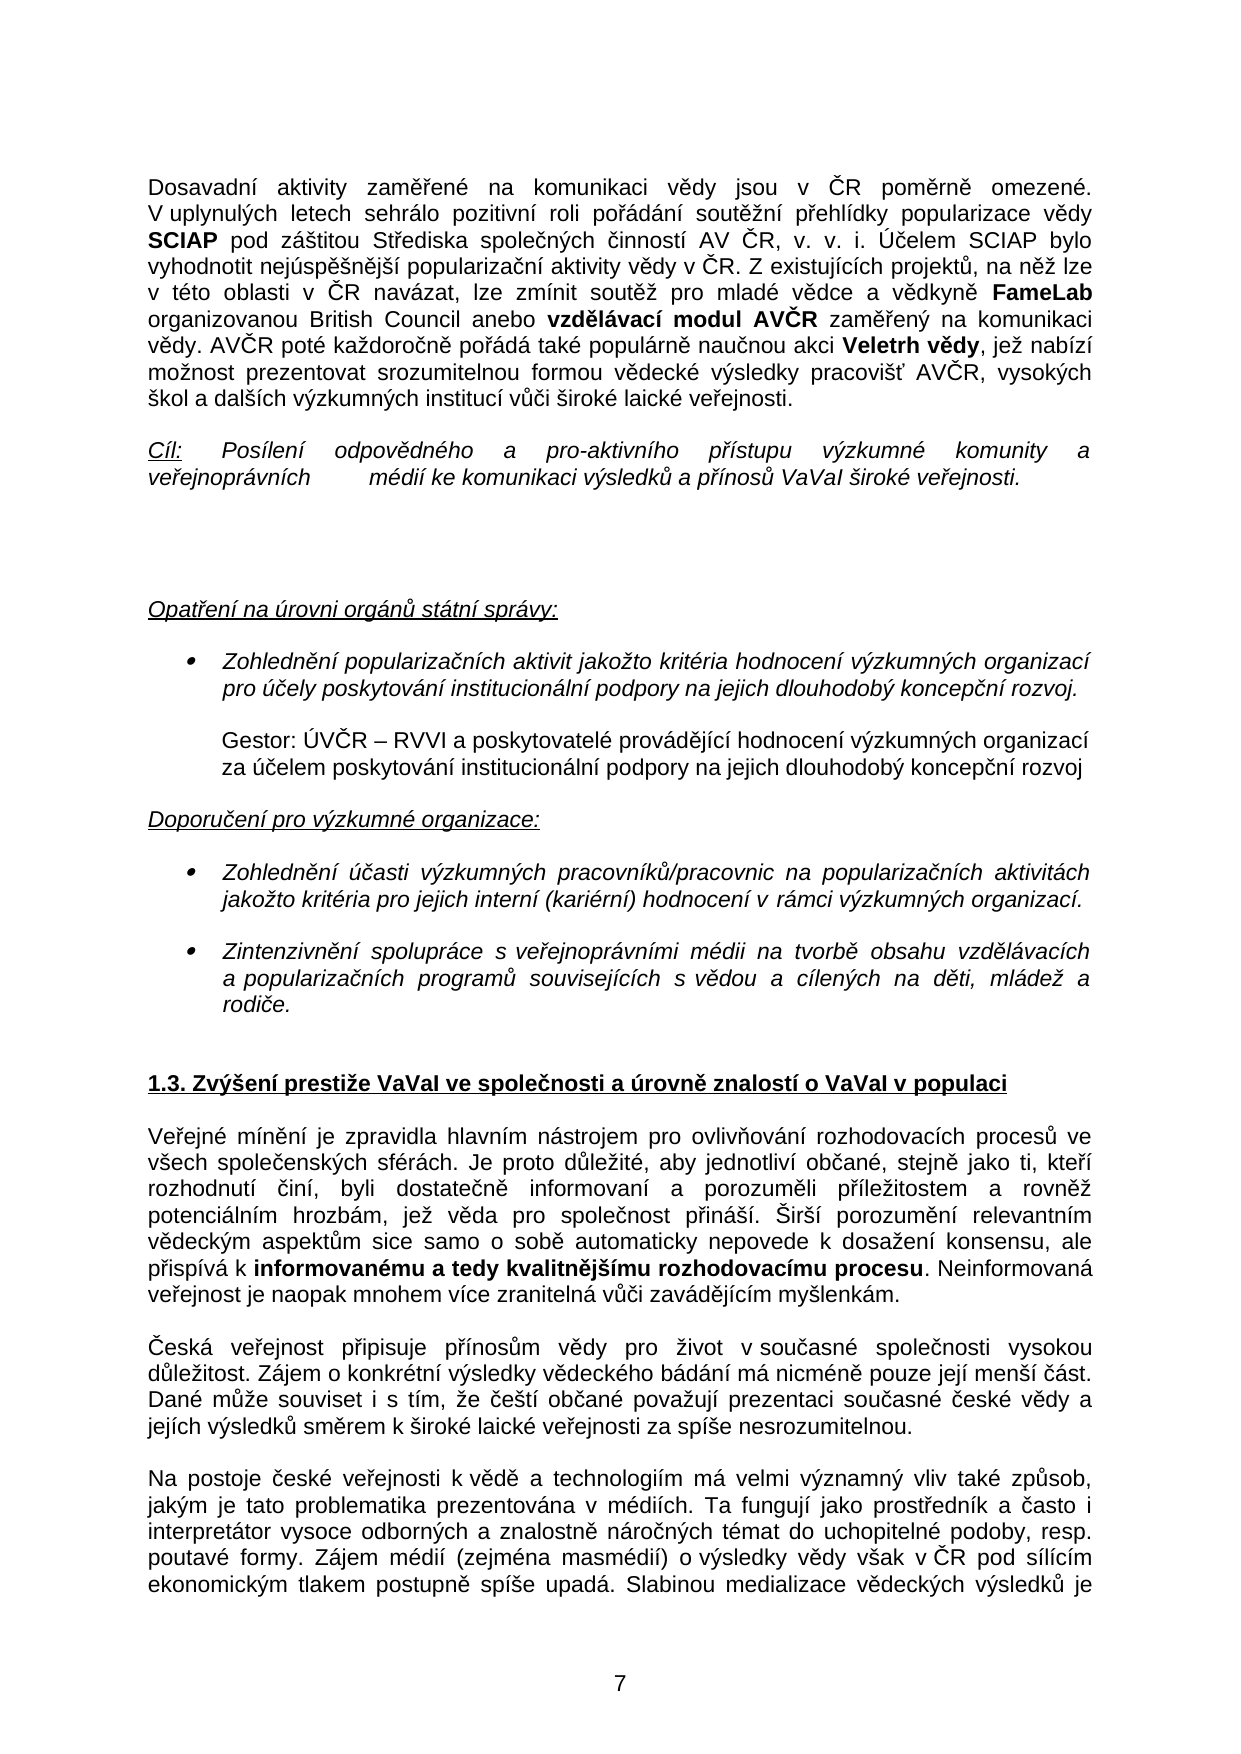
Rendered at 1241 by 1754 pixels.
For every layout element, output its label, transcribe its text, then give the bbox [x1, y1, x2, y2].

text Česká veřejnost připisuje přínosům vědy pro život v současné společnosti vysokou důležitost. Zájem o konkrétní výsledky vědeckého bádání má nicméně pouze její menší část. Dané může souviset i s tím, že čeští občané považují prezentaci současné české vědy a jejích výsledků směrem k široké laické veřejnosti za spíše nesrozumitelnou. [148, 1333, 1093, 1439]
text Opatření na úrovni orgánů státní správy: [148, 596, 1093, 622]
text Gestor: ÚVČR – RVVI a poskytovatelé provádějící hodnocení výzkumných organizací za účelem poskytování institucionální podpory na jejich dlouhodobý koncepční rozvoj [221, 727, 1093, 780]
text Veřejné mínění je zpravidla hlavním nástrojem pro ovlivňování rozhodovacích procesů ve všech společenských sférách. Je proto důležité, aby jednotliví občané, stejně jako ti, kteří rozhodnutí činí, byli dostatečně informovaní a porozuměli příležitostem a rovněž potenciálním hrozbám, jež věda pro společnost přináší. Širší porozumění relevantním vědeckým aspektům sice samo o sobě automaticky nepovede k dosažení konsensu, ale přispívá k informovanému a tedy kvalitnějšímu rozhodovacímu procesu. Neinformovaná veřejnost je naopak mnohem více zranitelná vůči zavádějícím myšlenkám. [148, 1123, 1093, 1307]
list Zohlednění popularizačních aktivit jakožto kritéria hodnocení výzkumných organizací pro účely poskytování institucionální podpory na jejich dlouhodobý koncepční rozvoj. [185, 648, 1093, 701]
text Doporučení pro výzkumné organizace: [148, 806, 1093, 833]
text Dosavadní aktivity zaměřené na komunikaci vědy jsou v ČR poměrně omezené. V uplynulých letech sehrálo pozitivní roli pořádání soutěžní přehlídky popularizace vědy SCIAP pod záštitou Střediska společných činností AV ČR, v. v. i. Účelem SCIAP bylo vyhodnotit nejúspěšnější popularizační aktivity vědy v ČR. Z existujících projektů, na něž lze v této oblasti v ČR navázat, lze zmínit soutěž pro mladé vědce a vědkyně FameLab organizovanou British Council anebo vzdělávací modul AVČR zaměřený na komunikaci vědy. AVČR poté každoročně pořádá také populárně naučnou akci Veletrh vědy, jež nabízí možnost prezentovat srozumitelnou formou vědecké výsledky pracovišť AVČR, vysokých škol a dalších výzkumných institucí vůči široké laické veřejnosti. [148, 174, 1093, 411]
text Cíl: Posílení odpovědného a pro-aktivního přístupu výzkumné komunity a veřejnoprávních médií ke komunikaci výsledků a přínosů VaVaI široké veřejnosti. [148, 437, 1093, 490]
text 1.3. Zvýšení prestiže VaVaI ve společnosti a úrovně znalostí o VaVaI v populaci [148, 1070, 1093, 1096]
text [148, 1465, 1093, 1597]
list Zintenzivnění spolupráce s veřejnoprávními médii na tvorbě obsahu vzdělávacích a popularizačních programů souvisejících s vědou a cílených na děti, mládež a rodiče. [185, 938, 1093, 1017]
list Zohlednění účasti výzkumných pracovníků/pracovnic na popularizačních aktivitách jakožto kritéria pro jejich interní (kariérní) hodnocení v rámci výzkumných organizací. [185, 859, 1093, 912]
